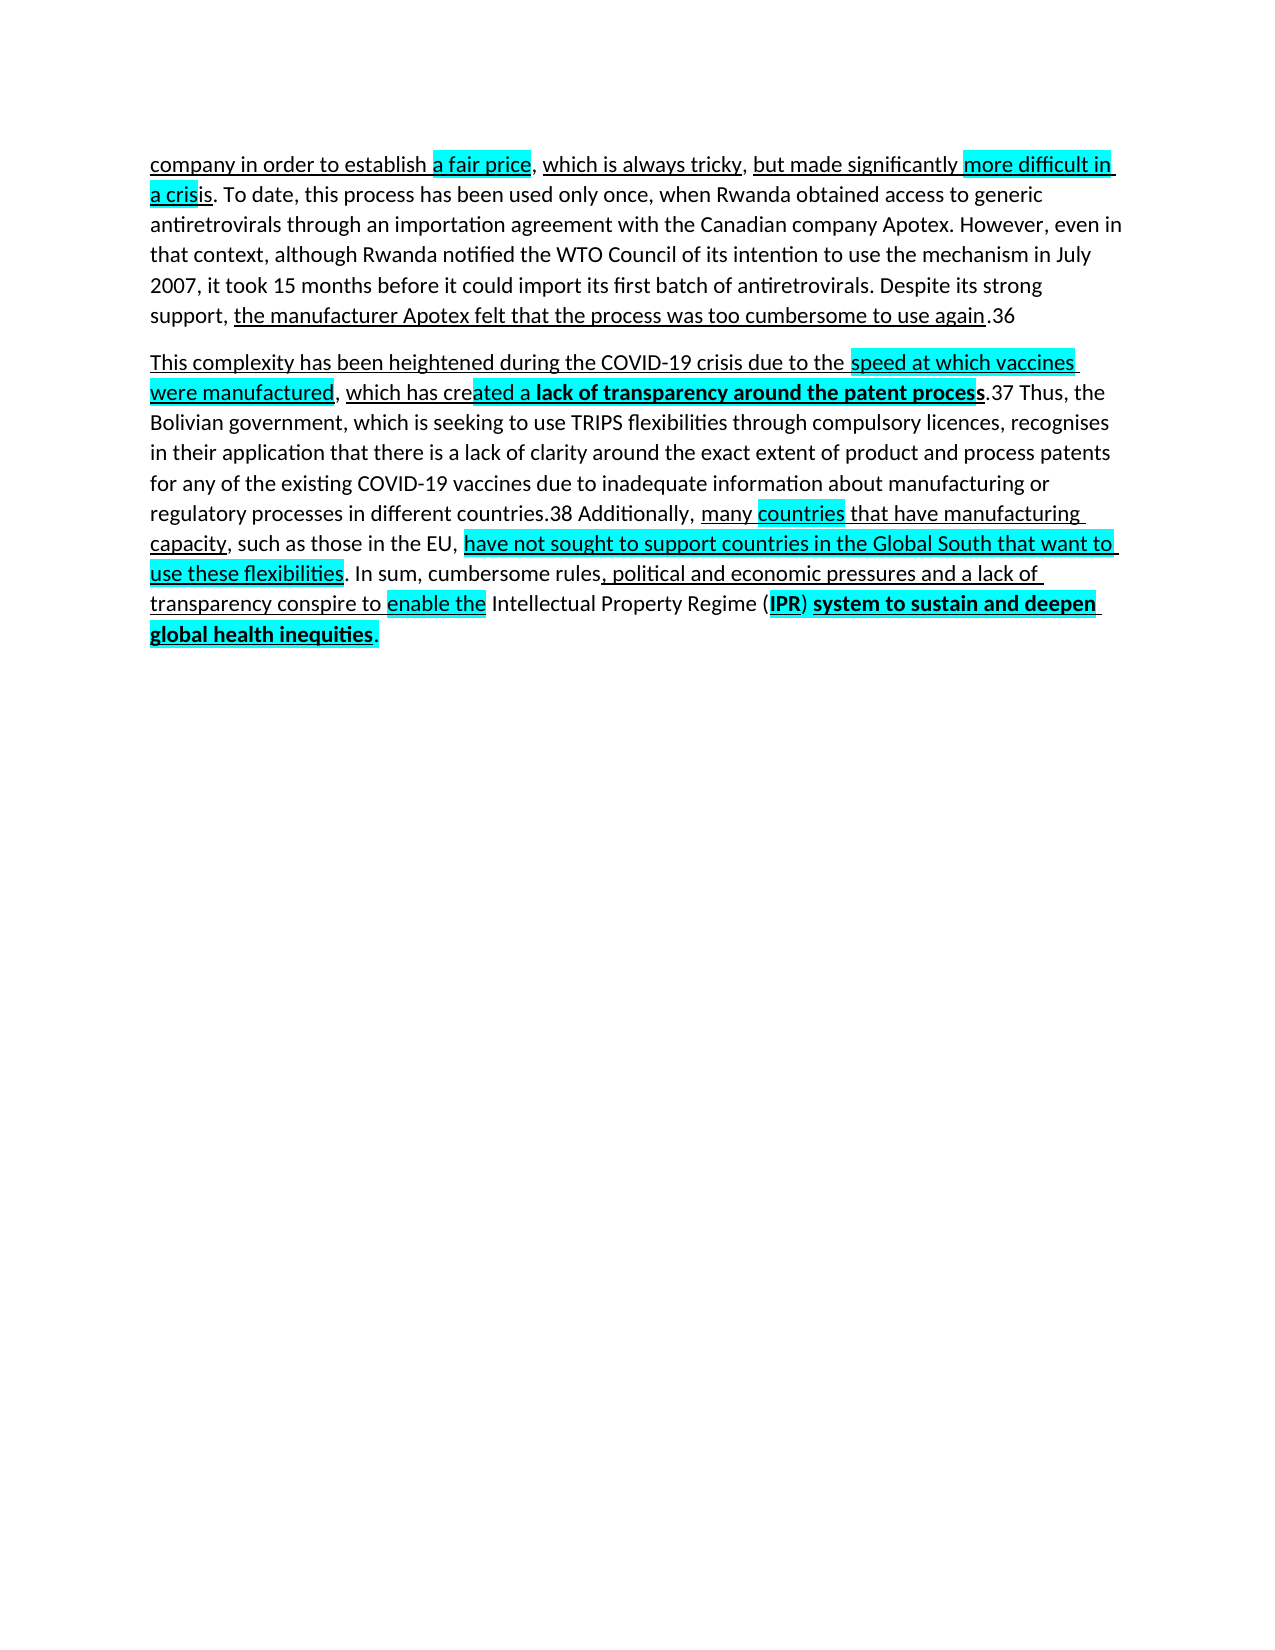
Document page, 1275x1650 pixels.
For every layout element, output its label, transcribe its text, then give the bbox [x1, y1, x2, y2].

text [150, 150, 1125, 329]
text This complexity has been heightened during the COVID-19 crisis due to the speed at which vaccines were manufactured, which has created a lack of transparency around the patent process.37 Thus, the Bolivian government, which is seeking to use TRIPS flexibilities through compulsory licences, recognises in their application that there is a lack of clarity around the exact extent of product and process patents for any of the existing COVID-19 vaccines due to inadequate information about manufacturing or regulatory processes in different countries.38 Additionally, many countries that have manufacturing capacity, such as those in the EU, have not sought to support countries in the Global South that want to use these flexibilities. In sum, cumbersome rules, political and economic pressures and a lack of transparency conspire to enable the Intellectual Property Regime (IPR) system to sustain and deepen global health inequities. [150, 348, 1125, 648]
